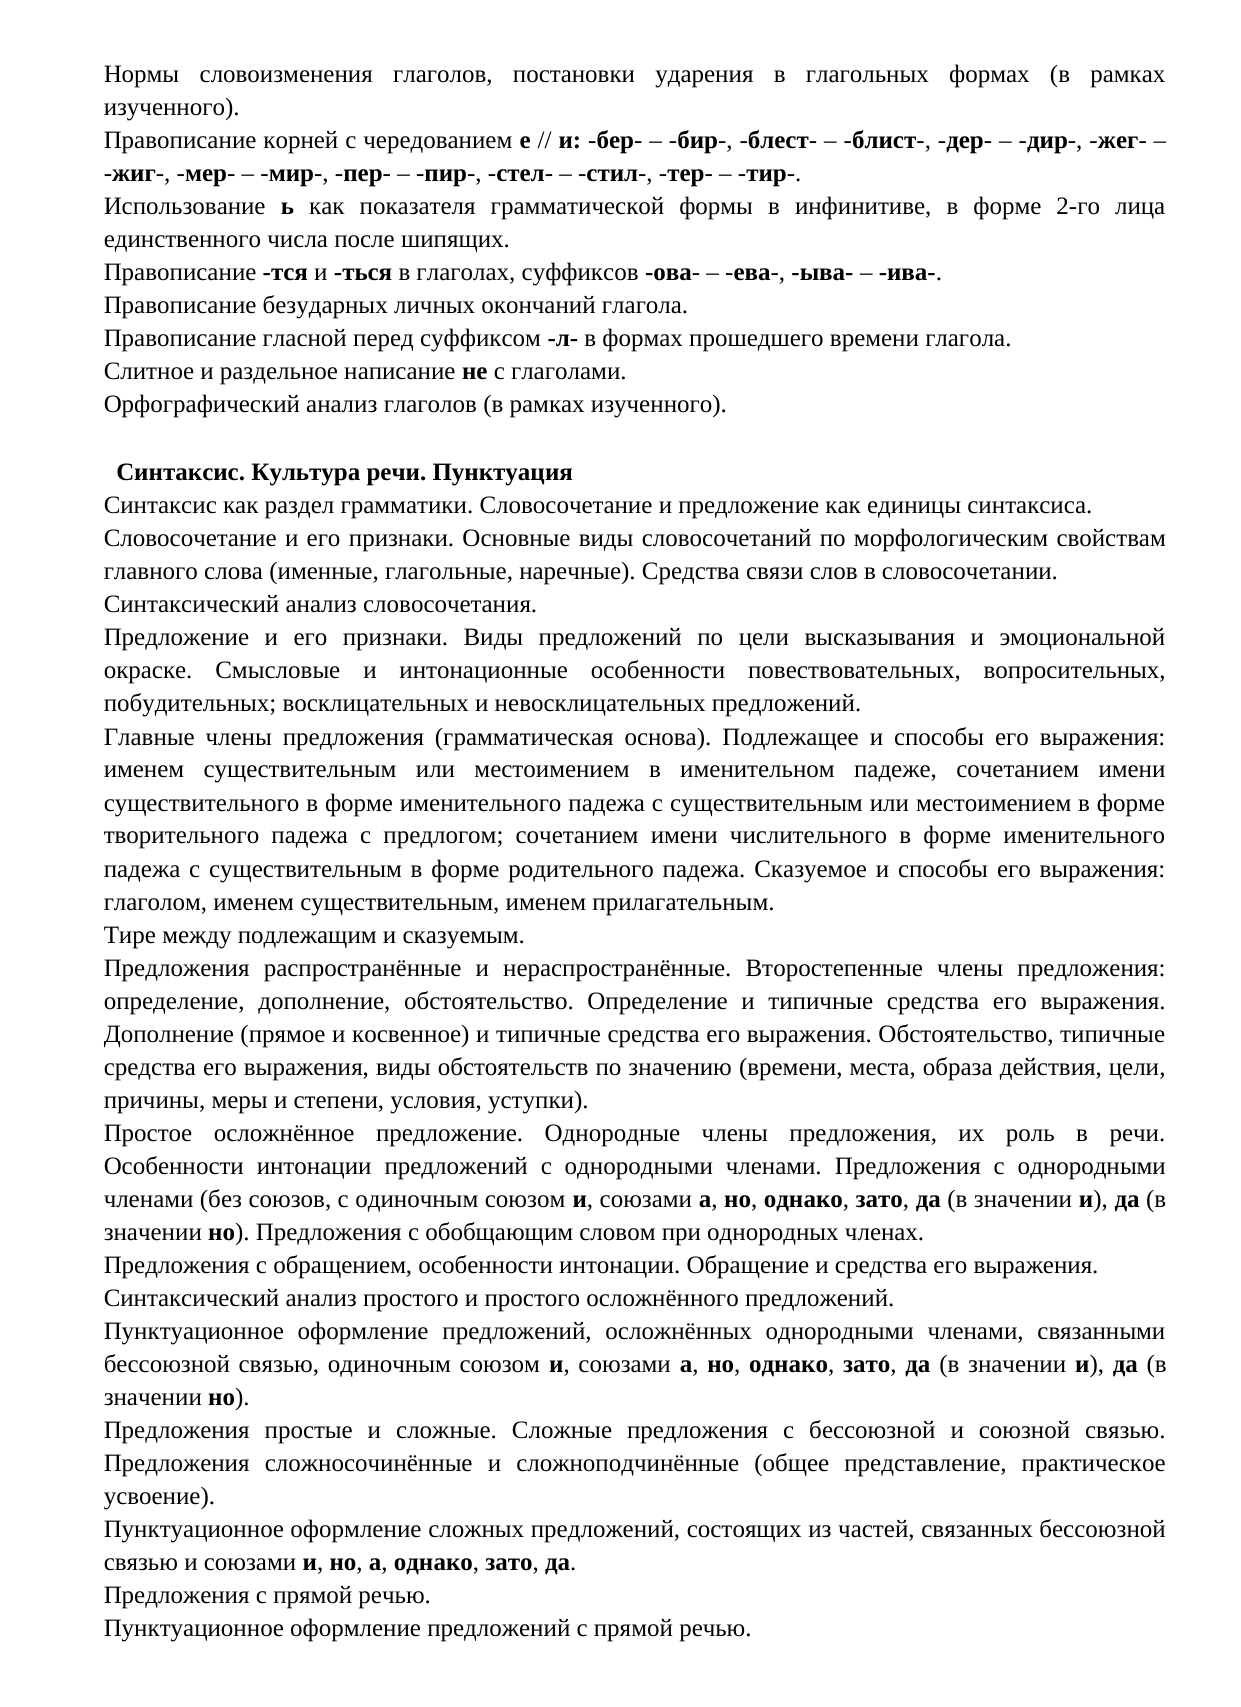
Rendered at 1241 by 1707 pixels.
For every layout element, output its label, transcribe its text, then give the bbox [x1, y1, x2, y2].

text Пунктуационное оформление сложных предложений, состоящих из частей, связанных бессоюзной связью и союзами и, но, а, однако, зато, да. [103, 1514, 1166, 1576]
text Правописание корней с чередованием е // и: -бер- – -бир-, -блест- – -блист-, -дер- – -дир-, -жег- – -жиг-, -мер- – -мир-, -пер- – -пир-, -стел- – -стил-, -тер- – -тир-. [103, 125, 1166, 187]
text Предложение и его признаки. Виды предложений по цели высказывания и эмоциональной окраске. Смысловые и интонационные особенности повествовательных, вопросительных, побудительных; восклицательных и невосклицательных предложений. [103, 622, 1166, 717]
text Слитное и раздельное написание не с глаголами. [103, 356, 1166, 385]
text Предложения с прямой речью. [103, 1580, 1166, 1609]
text Правописание безударных личных окончаний глагола. [103, 290, 1166, 319]
text Тире между подлежащим и сказуемым. [103, 920, 1166, 948]
text Предложения распространённые и нераспространённые. Второстепенные члены предложения: определение, дополнение, обстоятельство. Определение и типичные средства его выражения. Дополнение (прямое и косвенное) и типичные средства его выражения. Обстоятельство, типичные средства его выражения, виды обстоятельств по значению (времени, места, образа действия, цели, причины, меры и степени, условия, уступки). [103, 953, 1166, 1113]
text Правописание -тся и -ться в глаголах, суффиксов -ова- – -ева-, -ыва- – -ива-. [103, 257, 1166, 286]
text Простое осложнённое предложение. Однородные члены предложения, их роль в речи. Особенности интонации предложений с однородными членами. Предложения с однородными членами (без союзов, с одиночным союзом и, союзами а, но, однако, зато, да (в значении и), да (в значении но). Предложения с обобщающим словом при однородных членах. [103, 1118, 1166, 1246]
text Предложения простые и сложные. Сложные предложения с бессоюзной и союзной связью. Предложения сложносочинённые и сложноподчинённые (общее представление, практическое усвоение). [103, 1415, 1166, 1510]
text Синтаксический анализ словосочетания. [103, 589, 1166, 618]
text Пунктуационное оформление предложений с прямой речью. [103, 1613, 1166, 1642]
text Синтаксис как раздел грамматики. Словосочетание и предложение как единицы синтаксиса. [103, 490, 1166, 519]
text Синтаксис. Культура речи. Пунктуация [116, 457, 1166, 486]
text Правописание гласной перед суффиксом -л- в формах прошедшего времени глагола. [103, 323, 1166, 352]
text Словосочетание и его признаки. Основные виды словосочетаний по морфологическим свойствам главного слова (именные, глагольные, наречные). Средства связи слов в словосочетании. [103, 523, 1166, 585]
text Предложения с обращением, особенности интонации. Обращение и средства его выражения. [103, 1250, 1166, 1279]
text Синтаксический анализ простого и простого осложнённого предложений. [103, 1283, 1166, 1312]
text Пунктуационное оформление предложений, осложнённых однородными членами, связанными бессоюзной связью, одиночным союзом и, союзами а, но, однако, зато, да (в значении и), да (в значении но). [103, 1316, 1166, 1411]
text Главные члены предложения (грамматическая основа). Подлежащее и способы его выражения: именем существительным или местоимением в именительном падеже, сочетанием имени существительного в форме именительного падежа с существительным или местоимением в форме творительного падежа с предлогом; сочетанием имени числительного в форме именительного падежа с существительным в форме родительного падежа. Сказуемое и способы его выражения: глаголом, именем существительным, именем прилагательным. [103, 722, 1166, 915]
text Орфографический анализ глаголов (в рамках изученного). [103, 389, 1166, 418]
text Нормы словоизменения глаголов, постановки ударения в глагольных формах (в рамках изученного). [103, 59, 1166, 121]
text Использование ь как показателя грамматической формы в инфинитиве, в форме 2-го лица единственного числа после шипящих. [103, 191, 1166, 253]
